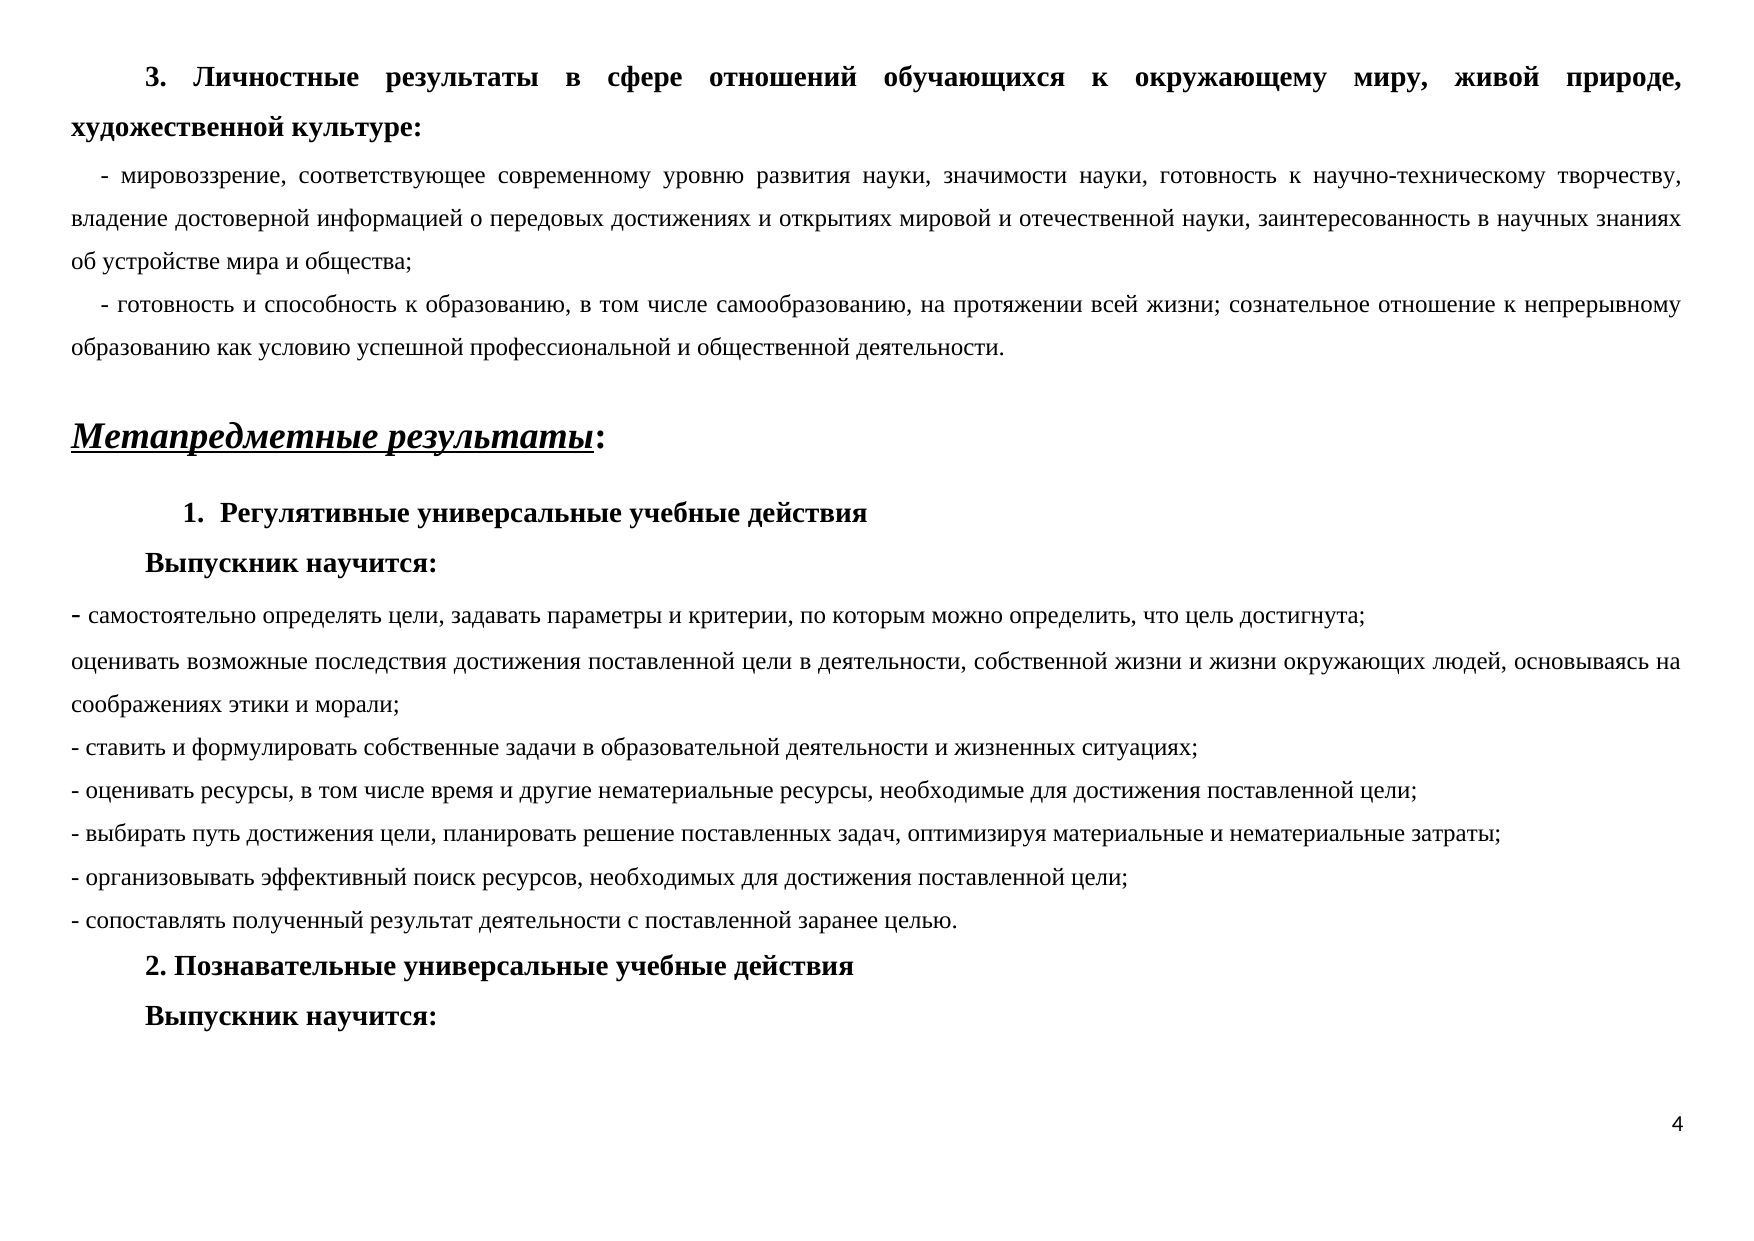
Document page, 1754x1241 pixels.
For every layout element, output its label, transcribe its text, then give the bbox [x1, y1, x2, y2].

text - выбирать путь достижения цели, планировать решение поставленных задач, оптимизируя материальные и нематериальные затраты; [71, 818, 1683, 847]
text 3. Личностные результаты в сфере отношений обучающихся к окружающему миру, живой природе, художественной культуре: [71, 59, 1683, 143]
text - организовывать эффективный поиск ресурсов, необходимых для достижения поставленной цели; [71, 862, 1683, 890]
text - оценивать ресурсы, в том числе время и другие нематериальные ресурсы, необходимые для достижения поставленной цели; [71, 775, 1683, 804]
text Выпускник научится: [71, 545, 1683, 579]
text - самостоятельно определять цели, задавать параметры и критерии, по которым можно определить, что цель достигнута; [71, 596, 1683, 629]
text 2. Познавательные универсальные учебные действия [71, 948, 1683, 981]
text - мировоззрение, соответствующее современному уровню развития науки, значимости науки, готовность к научно-техническому творчеству, владение достоверной информацией о передовых достижениях и открытиях мировой и отечественной науки, заинтересованность в научных знаниях об устройстве мира и общества; [71, 160, 1683, 275]
text - ставить и формулировать собственные задачи в образовательной деятельности и жизненных ситуациях; [71, 732, 1683, 761]
text - готовность и способность к образованию, в том числе самообразованию, на протяжении всей жизни; сознательное отношение к непрерывному образованию как условию успешной профессиональной и общественной деятельности. [71, 289, 1683, 361]
text Метапредметные результаты: [71, 414, 1683, 457]
list Регулятивные универсальные учебные действия [182, 495, 1683, 529]
text - сопоставлять полученный результат деятельности с поставленной заранее целью. [71, 905, 1683, 933]
text Выпускник научится: [71, 998, 1683, 1032]
text оценивать возможные последствия достижения поставленной цели в деятельности, собственной жизни и жизни окружающих людей, основываясь на соображениях этики и морали; [71, 646, 1683, 718]
